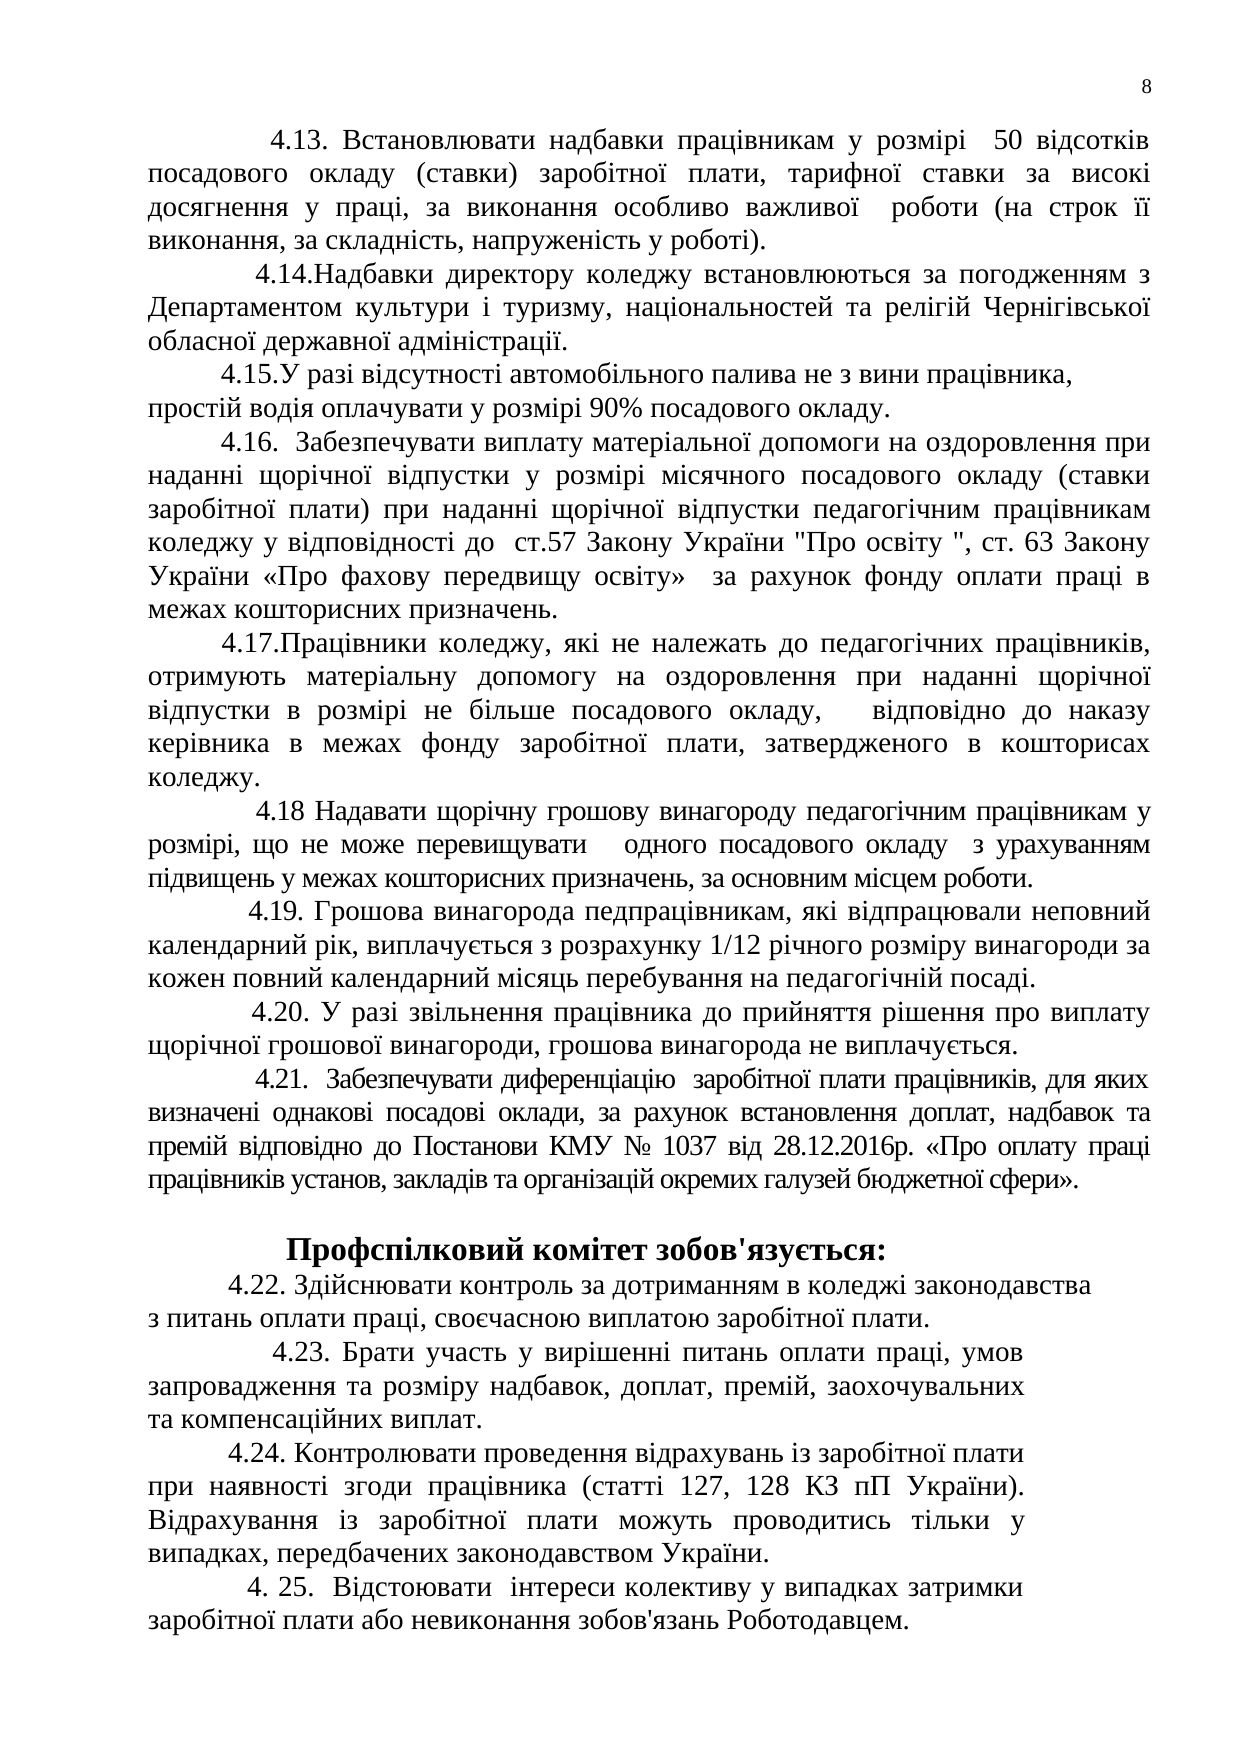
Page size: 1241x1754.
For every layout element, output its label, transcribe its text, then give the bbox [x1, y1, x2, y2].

text 4.18 Надавати щорічну грошову винагороду педагогічним працівникам у розмірі, що не може перевищувати одного посадового окладу з урахуванням підвищень у межах кошторисних призначень, за основним місцем роботи. [148, 793, 1152, 893]
text 4.16. Забезпечувати виплату матеріальної допомоги на оздоровлення при наданні щорічної відпустки у розмірі місячного посадового окладу (ставки заробітної плати) при наданні щорічної відпустки педагогічним працівникам коледжу у відповідності до ст.57 Закону України "Про освіту ", ст. 63 Закону України «Про фахову передвищу освіту» за рахунок фонду оплати праці в межах кошторисних призначень. [148, 424, 1152, 625]
text 4.14.Надбавки директору коледжу встановлюються за погодженням з Департаментом культури і туризму, національностей та релігій Чернігівської обласної державної адміністрації. [148, 256, 1152, 357]
text 4. 25. Відстоювати інтереси колективу у випадках затримки заробітної плати або невиконання зобов'язань Роботодавцем. [148, 1569, 1026, 1636]
text 4.19. Грошова винагорода педпрацівникам, які відпрацювали неповний календарний рік, виплачується з розрахунку 1/12 річного розміру винагороди за кожен повний календарний місяць перебування на педагогічній посаді. [148, 893, 1152, 994]
text Профспілковий комітет зобов'язується: [148, 1229, 1026, 1267]
text 4.24. Контролювати проведення відрахувань із заробітної плати при наявності згоди працівника (статті 127, 128 КЗ пП України). Відрахування із заробітної плати можуть проводитись тільки у випадках, передбачених законодавством України. [148, 1435, 1026, 1569]
text 4.22. Здійснювати контроль за дотриманням в коледжі законодавства з питань оплати праці, своєчасною виплатою заробітної плати. [148, 1267, 1093, 1334]
text 4.15.У разі відсутності автомобільного палива не з вини працівника, [206, 357, 1152, 390]
text 4.13. Встановлювати надбавки працівникам у розмірі 50 відсотків посадового окладу (ставки) заробітної плати, тарифної ставки за високі досягнення у праці, за виконання особливо важливої роботи (на строк її виконання, за складність, напруженість у роботі). [148, 122, 1152, 256]
text 4.23. Брати участь у вирішенні питань оплати праці, умов запровадження та розміру надбавок, доплат, премій, заохочувальних та компенсаційних виплат. [148, 1334, 1026, 1435]
text 4.20. У разі звільнення працівника до прийняття рішення про виплату щорічної грошової винагороди, грошова винагорода не виплачується. [148, 994, 1152, 1061]
text простій водія оплачувати у розмірі 90% посадового окладу. [148, 390, 1152, 424]
text 4.21. Забезпечувати диференціацію заробітної плати працівників, для яких визначені однакові посадові оклади, за рахунок встановлення доплат, надбавок та премій відповідно до Постанови КМУ № 1037 від 28.12.2016р. «Про оплату праці працівників установ, закладів та організацій окремих галузей бюджетної сфери». [148, 1061, 1152, 1195]
text 4.17.Працівники коледжу, які не належать до педагогічних працівників, отримують матеріальну допомогу на оздоровлення при наданні щорічної відпустки в розмірі не більше посадового окладу, відповідно до наказу керівника в межах фонду заробітної плати, затвердженого в кошторисах коледжу. [148, 625, 1152, 793]
